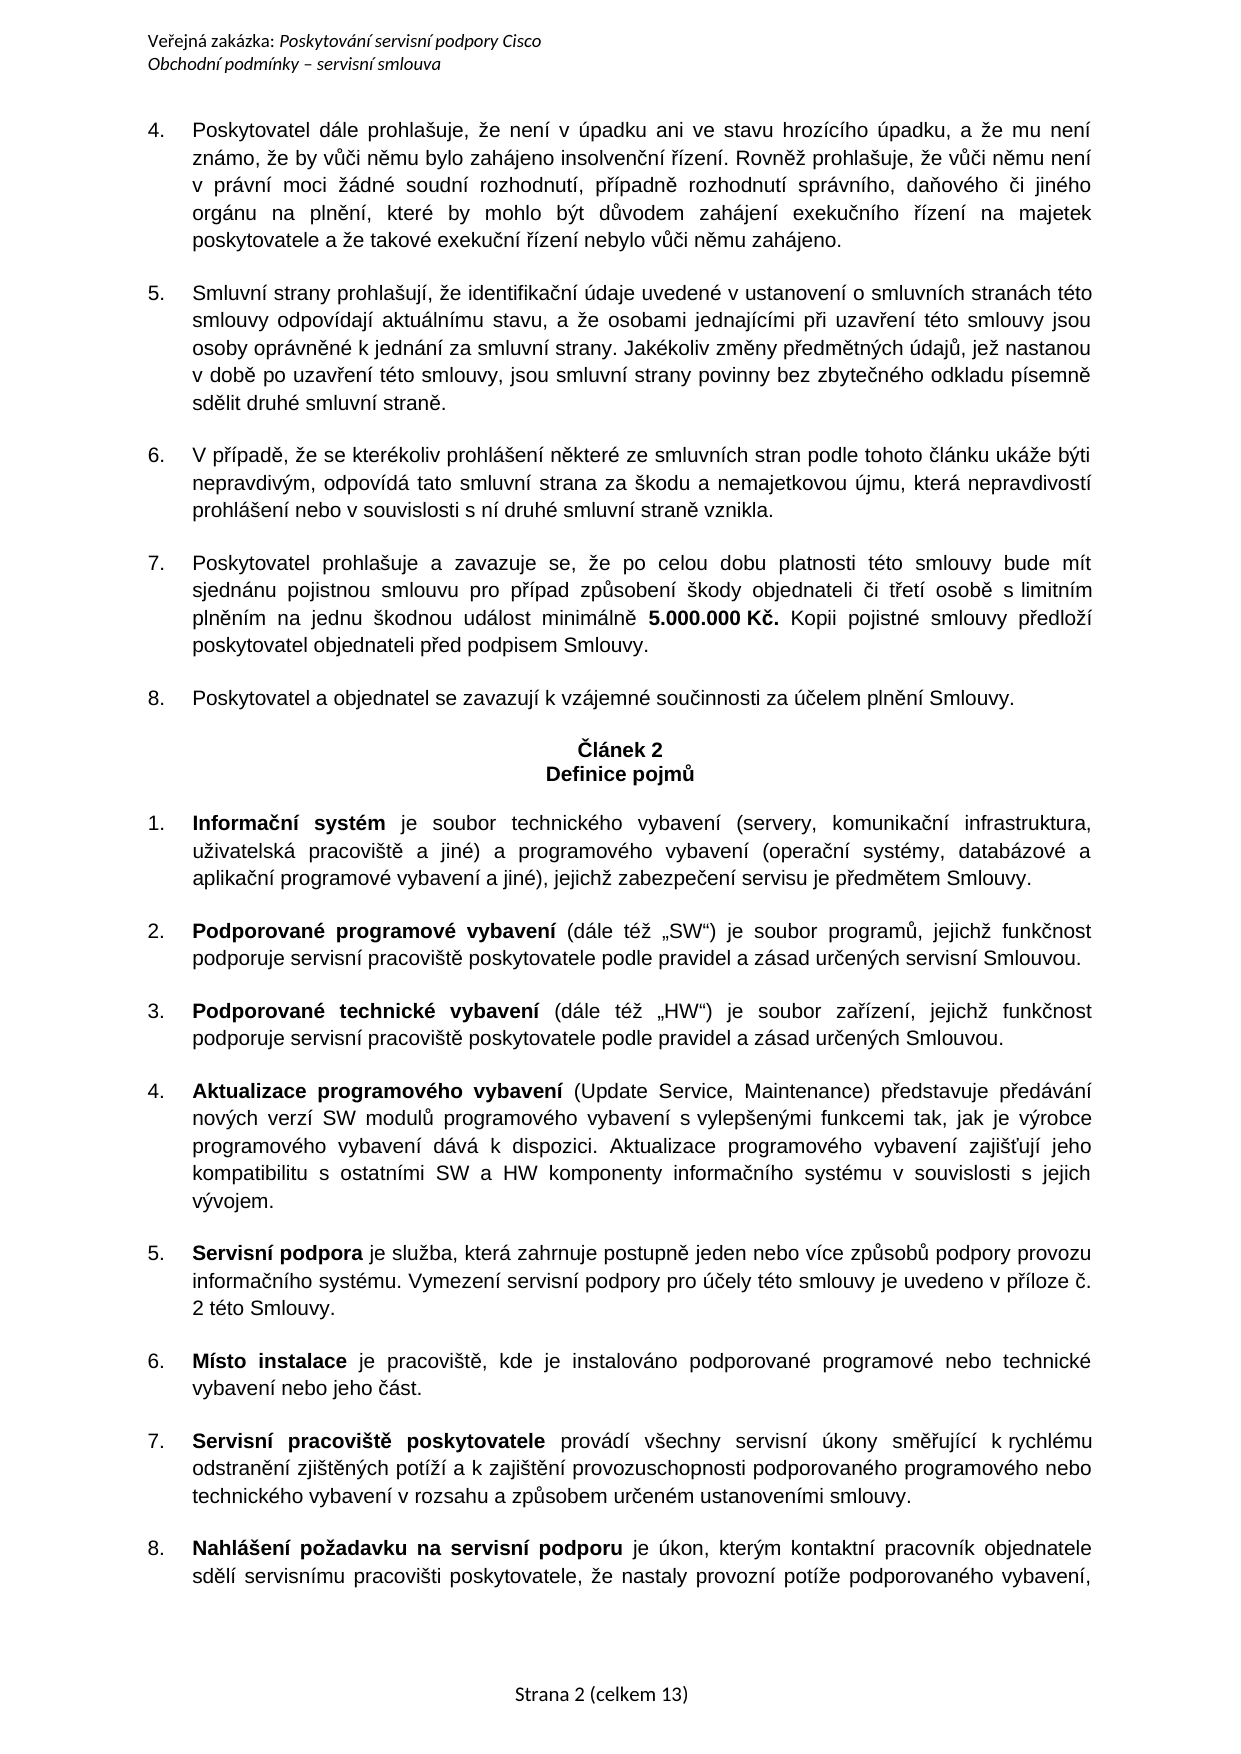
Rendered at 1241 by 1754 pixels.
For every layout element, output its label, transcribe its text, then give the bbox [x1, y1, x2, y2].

text Článek 2 [148, 738, 1092, 762]
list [147, 1536, 1092, 1587]
list Místo instalace je pracoviště, kde je instalováno podporované programové nebo technické vybavení nebo jeho část. [147, 1348, 1092, 1400]
list Informační systém je soubor technického vybavení (servery, komunikační infrastruktura, uživatelská pracoviště a jiné) a programového vybavení (operační systémy, databázové a aplikační programové vybavení a jiné), jejichž zabezpečení servisu je předmětem Smlouvy. [148, 811, 1092, 890]
list Smluvní strany prohlašují, že identifikační údaje uvedené v ustanovení o smluvních stranách této smlouvy odpovídají aktuálnímu stavu, a že osobami jednajícími při uzavření této smlouvy jsou osoby oprávněné k jednání za smluvní strany. Jakékoliv změny předmětných údajů, jež nastanou v době po uzavření této smlouvy, jsou smluvní strany povinny bez zbytečného odkladu písemně sdělit druhé smluvní straně. [148, 281, 1092, 414]
list Poskytovatel dále prohlašuje, že není v úpadku ani ve stavu hrozícího úpadku, a že mu není známo, že by vůči němu bylo zahájeno insolvenční řízení. Rovněž prohlašuje, že vůči němu není v právní moci žádné soudní rozhodnutí, případně rozhodnutí správního, daňového či jiného orgánu na plnění, které by mohlo být důvodem zahájení exekučního řízení na majetek poskytovatele a že takové exekuční řízení nebylo vůči němu zahájeno. [148, 118, 1092, 252]
list Podporované technické vybavení (dále též „HW“) je soubor zařízení, jejichž funkčnost podporuje servisní pracoviště poskytovatele podle pravidel a zásad určených Smlouvou. [147, 998, 1092, 1050]
text Definice pojmů [148, 762, 1092, 786]
list Servisní podpora je služba, která zahrnuje postupně jeden nebo více způsobů podpory provozu informačního systému. Vymezení servisní podpory pro účely této smlouvy je uvedeno v příloze č. 2 této Smlouvy. [147, 1241, 1092, 1320]
list Aktualizace programového vybavení (Update Service, Maintenance) představuje předávání nových verzí SW modulů programového vybavení s vylepšenými funkcemi tak, jak je výrobce programového vybavení dává k dispozici. Aktualizace programového vybavení zajišťují jeho kompatibilitu s ostatními SW a HW komponenty informačního systému v souvislosti s jejich vývojem. [147, 1078, 1092, 1212]
list Servisní pracoviště poskytovatele provádí všechny servisní úkony směřující k rychlému odstranění zjištěných potíží a k zajištění provozuschopnosti podporovaného programového nebo technického vybavení v rozsahu a způsobem určeném ustanoveními smlouvy. [147, 1428, 1092, 1507]
list Podporované programové vybavení (dále též „SW“) je soubor programů, jejichž funkčnost podporuje servisní pracoviště poskytovatele podle pravidel a zásad určených servisní Smlouvou. [147, 918, 1092, 970]
list V případě, že se kterékoliv prohlášení některé ze smluvních stran podle tohoto článku ukáže býti nepravdivým, odpovídá tato smluvní strana za škodu a nemajetkovou újmu, která nepravdivostí prohlášení nebo v souvislosti s ní druhé smluvní straně vznikla. [148, 443, 1092, 522]
list Poskytovatel a objednatel se zavazují k vzájemné součinnosti za účelem plnění Smlouvy. [148, 686, 1092, 709]
list Poskytovatel prohlašuje a zavazuje se, že po celou dobu platnosti této smlouvy bude mít sjednánu pojistnou smlouvu pro případ způsobení škody objednateli či třetí osobě s limitním plněním na jednu škodnou událost minimálně 5.000.000 Kč. Kopii pojistné smlouvy předloží poskytovatel objednateli před podpisem Smlouvy. [148, 551, 1092, 657]
